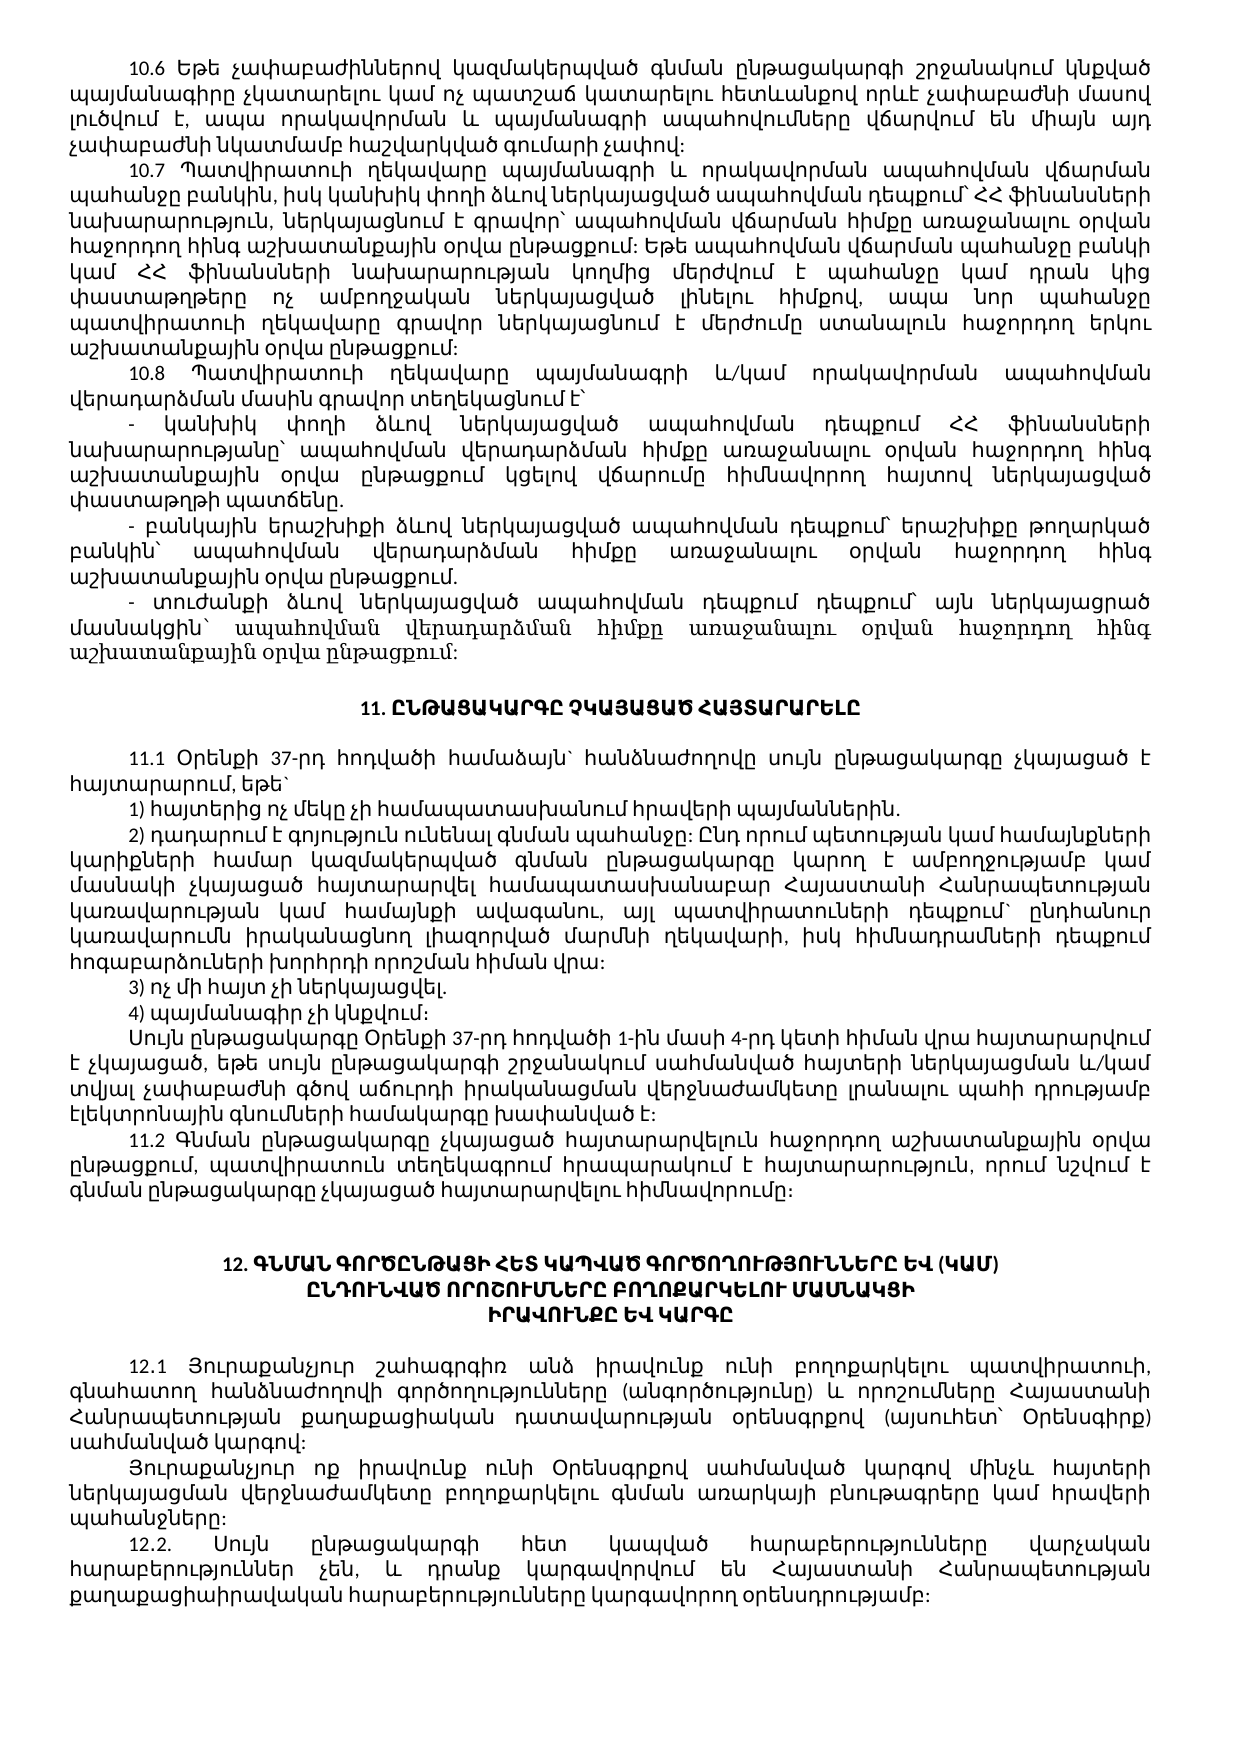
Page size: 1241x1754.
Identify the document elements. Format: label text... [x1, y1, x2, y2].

text 12․1 Յուրաքանչյուր շահագրգիռ անձ իրավունք ունի բողոքարկելու պատվիրատուի, գնահատող հանձնաժողովի գործողությունները (անգործությունը) և որոշումները Հայաստանի Հանրապետության քաղաքացիական դատավարության օրենսգրքով (այսուհետ՝ Օրենսգիրք) սահմանված կարգով: [69, 1353, 1152, 1455]
text 10.6 Եթե չափաբաժիններով կազմակերպված գնման ընթացակարգի շրջանակում կնքված պայմանագիրը չկատարելու կամ ոչ պատշաճ կատարելու հետևանքով որևէ չափաբաժնի մասով լուծվում է, ապա որակավորման և պայմանագրի ապահովումները վճարվում են միայն այդ չափաբաժնի նկատմամբ հաշվարկված գումարի չափով: [69, 56, 1152, 157]
text - կանխիկ փողի ձևով ներկայացված ապահովման դեպքում ՀՀ ֆինանսների նախարարությանը՝ ապահովման վերադարձման հիմքը առաջանալու օրվան հաջորդող հինգ աշխատանքային օրվա ընթացքում կցելով վճարումը հիմնավորող հայտով ներկայացված փաստաթղթի պատճենը. [69, 411, 1152, 513]
text Սույն ընթացակարգը Օրենքի 37-րդ հոդվածի 1-ին մասի 4-րդ կետի հիման վրա հայտարարվում է չկայացած, եթե սույն ընթացակարգի շրջանակում սահմանված հայտերի ներկայացման և/կամ տվյալ չափաբաժնի գծով աճուրդի իրականացման վերջնաժամկետը լրանալու պահի դրությամբ էլեկտրոնային գնումների համակարգը խափանված է: [69, 1025, 1152, 1127]
text 10.7 Պատվիրատուի ղեկավարը պայմանագրի և որակավորման ապահովման վճարման պահանջը բանկին, իսկ կանխիկ փողի ձևով ներկայացված ապահովման դեպքում՝ ՀՀ ֆինանսների նախարարություն, ներկայացնում է գրավոր՝ ապահովման վճարման հիմքը առաջանալու օրվան հաջորդող հինգ աշխատանքային օրվա ընթացքում: Եթե ապահովման վճարման պահանջը բանկի կամ ՀՀ ֆինանսների նախարարության կողմից մերժվում է պահանջը կամ դրան կից փաստաթղթերը ոչ ամբողջական ներկայացված լինելու հիմքով, ապա նոր պահանջը պատվիրատուի ղեկավարը գրավոր ներկայացնում է մերժումը ստանալուն հաջորդող երկու աշխատանքային օրվա ընթացքում: [69, 157, 1152, 361]
text - տուժանքի ձևով ներկայացված ապահովման դեպքում դեպքում՝ այն ներկայացրած մասնակցին՝ ապահովման վերադարձման հիմքը առաջանալու օրվան հաջորդող հինգ աշխատանքային օրվա ընթացքում: [69, 589, 1152, 664]
text 1) հայտերից ոչ մեկը չի համապատասխանում հրավերի պայմաններին. [69, 796, 1152, 822]
text - բանկային երաշխիքի ձևով ներկայացված ապահովման դեպքում՝ երաշխիքը թողարկած բանկին՝ ապահովման վերադարձման հիմքը առաջանալու օրվան հաջորդող հինգ աշխատանքային օրվա ընթացքում. [69, 513, 1152, 589]
text ԸՆԴՈՒՆՎԱԾ ՈՐՈՇՈՒՄՆԵՐԸ ԲՈՂՈՔԱՐԿԵԼՈՒ ՄԱՍՆԱԿՑԻ [69, 1277, 1152, 1302]
text 11.2 Գնման ընթացակարգը չկայացած հայտարարվելուն հաջորդող աշխատանքային օրվա ընթացքում, պատվիրատուն տեղեկագրում հրապարակում է հայտարարություն, որում նշվում է գնման ընթացակարգը չկայացած հայտարարվելու հիմնավորումը։ [69, 1127, 1152, 1203]
text 12․2. Սույն ընթացակարգի հետ կապված հարաբերությունները վարչական հարաբերություններ չեն, և դրանք կարգավորվում են Հայաստանի Հանրապետության քաղաքացիաիրավական հարաբերությունները կարգավորող օրենսդրությամբ: [69, 1531, 1152, 1607]
text 2) դադարում է գոյություն ունենալ գնման պահանջը: Ընդ որում պետության կամ համայնքների կարիքների համար կազմակերպված գնման ընթացակարգը կարող է ամբողջությամբ կամ մասնակի չկայացած հայտարարվել համապատասխանաբար Հայաստանի Հանրապետության կառավարության կամ համայնքի ավագանու, այլ պատվիրատուների դեպքում` ընդհանուր կառավարումն իրականացնող լիազորված մարմնի ղեկավարի, իսկ հիմնադրամների դեպքում հոգաբարձուների խորհրդի որոշման հիման վրա: [69, 822, 1152, 974]
text 10.8 Պատվիրատուի ղեկավարը պայմանագրի և/կամ որակավորման ապահովման վերադարձման մասին գրավոր տեղեկացնում է՝ [69, 361, 1152, 411]
text 11.1 Օրենքի 37-րդ հոդվածի համաձայն` հանձնաժողովը սույն ընթացակարգը չկայացած է հայտարարում, եթե` [69, 746, 1152, 796]
text Յուրաքանչյուր ոք իրավունք ունի Օրենսգրքով սահմանված կարգով մինչև հայտերի ներկայացման վերջնաժամկետը բողոքարկելու գնման առարկայի բնութագրերը կամ հրավերի պահանջները: [69, 1455, 1152, 1531]
text 3) ոչ մի հայտ չի ներկայացվել. [69, 974, 1152, 1000]
text 12. ԳՆՄԱՆ ԳՈՐԾԸՆԹԱՑԻ ՀԵՏ ԿԱՊՎԱԾ ԳՈՐԾՈՂՈՒԹՅՈՒՆՆԵՐԸ ԵՎ (ԿԱՄ) [69, 1251, 1152, 1277]
text 4) պայմանագիր չի կնքվում։ [69, 1000, 1152, 1025]
text ԻՐԱՎՈՒՆՔԸ ԵՎ ԿԱՐԳԸ [69, 1302, 1152, 1328]
text 11. ԸՆԹԱՑԱԿԱՐԳԸ ՉԿԱՅԱՑԱԾ ՀԱՅՏԱՐԱՐԵԼԸ [69, 695, 1152, 720]
